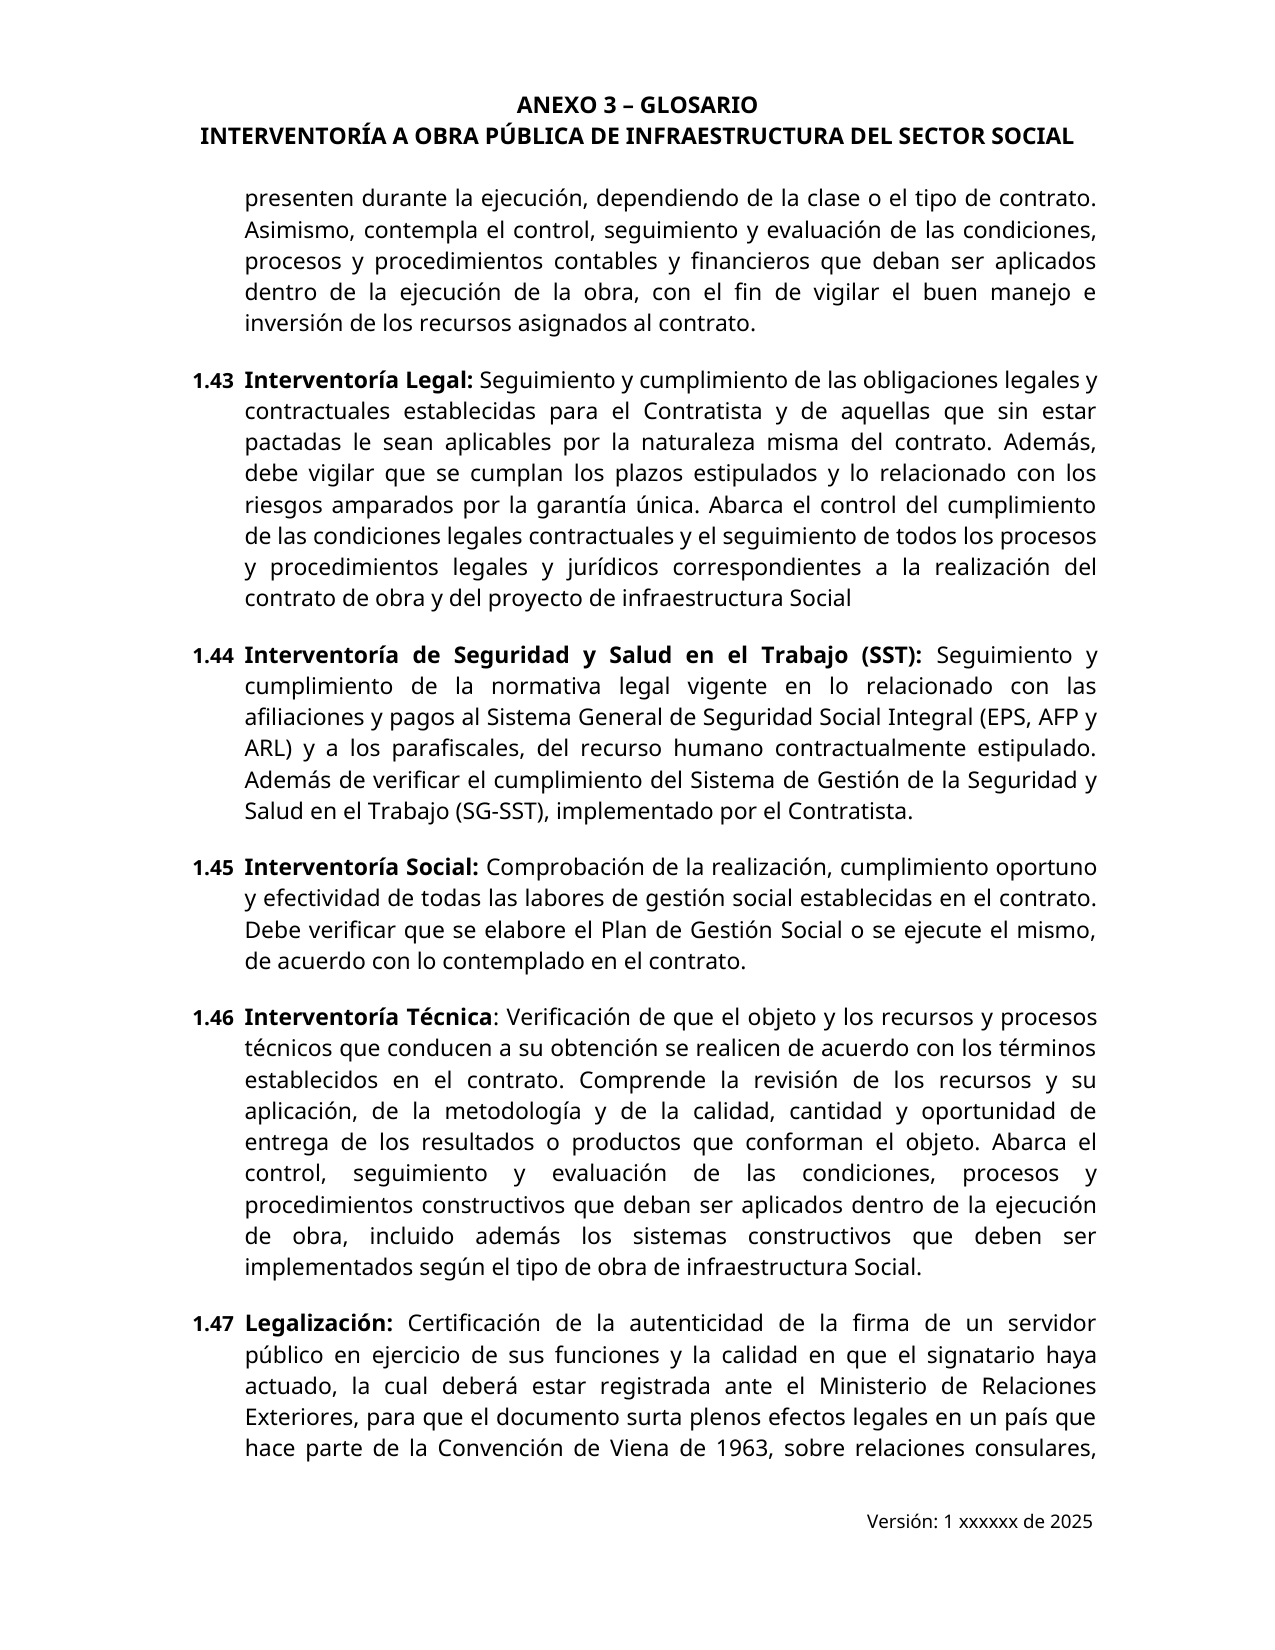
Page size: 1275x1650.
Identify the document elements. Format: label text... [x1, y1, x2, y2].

list Interventoría Social: Comprobación de la realización, cumplimiento oportuno y efectividad de todas las labores de gestión social establecidas en el contrato. Debe verificar que se elabore el Plan de Gestión Social o se ejecute el mismo, de acuerdo con lo contemplado en el contrato. [192, 851, 1098, 976]
list Interventoría Técnica: Verificación de que el objeto y los recursos y procesos técnicos que conducen a su obtención se realicen de acuerdo con los términos establecidos en el contrato. Comprende la revisión de los recursos y su aplicación, de la metodología y de la calidad, cantidad y oportunidad de entrega de los resultados o productos que conforman el objeto. Abarca el control, seguimiento y evaluación de las condiciones, procesos y procedimientos constructivos que deban ser aplicados dentro de la ejecución de obra, incluido además los sistemas constructivos que deben ser implementados según el tipo de obra de infraestructura Social. [192, 1001, 1098, 1282]
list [192, 1307, 1098, 1464]
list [192, 182, 1098, 339]
list Interventoría de Seguridad y Salud en el Trabajo (SST): Seguimiento y cumplimiento de la normativa legal vigente en lo relacionado con las afiliaciones y pagos al Sistema General de Seguridad Social Integral (EPS, AFP y ARL) y a los parafiscales, del recurso humano contractualmente estipulado. Además de verificar el cumplimiento del Sistema de Gestión de la Seguridad y Salud en el Trabajo (SG-SST), implementado por el Contratista. [192, 639, 1098, 826]
list Interventoría Legal: Seguimiento y cumplimiento de las obligaciones legales y contractuales establecidas para el Contratista y de aquellas que sin estar pactadas le sean aplicables por la naturaleza misma del contrato. Además, debe vigilar que se cumplan los plazos estipulados y lo relacionado con los riesgos amparados por la garantía única. Abarca el control del cumplimiento de las condiciones legales contractuales y el seguimiento de todos los procesos y procedimientos legales y jurídicos correspondientes a la realización del contrato de obra y del proyecto de infraestructura Social [192, 364, 1098, 614]
